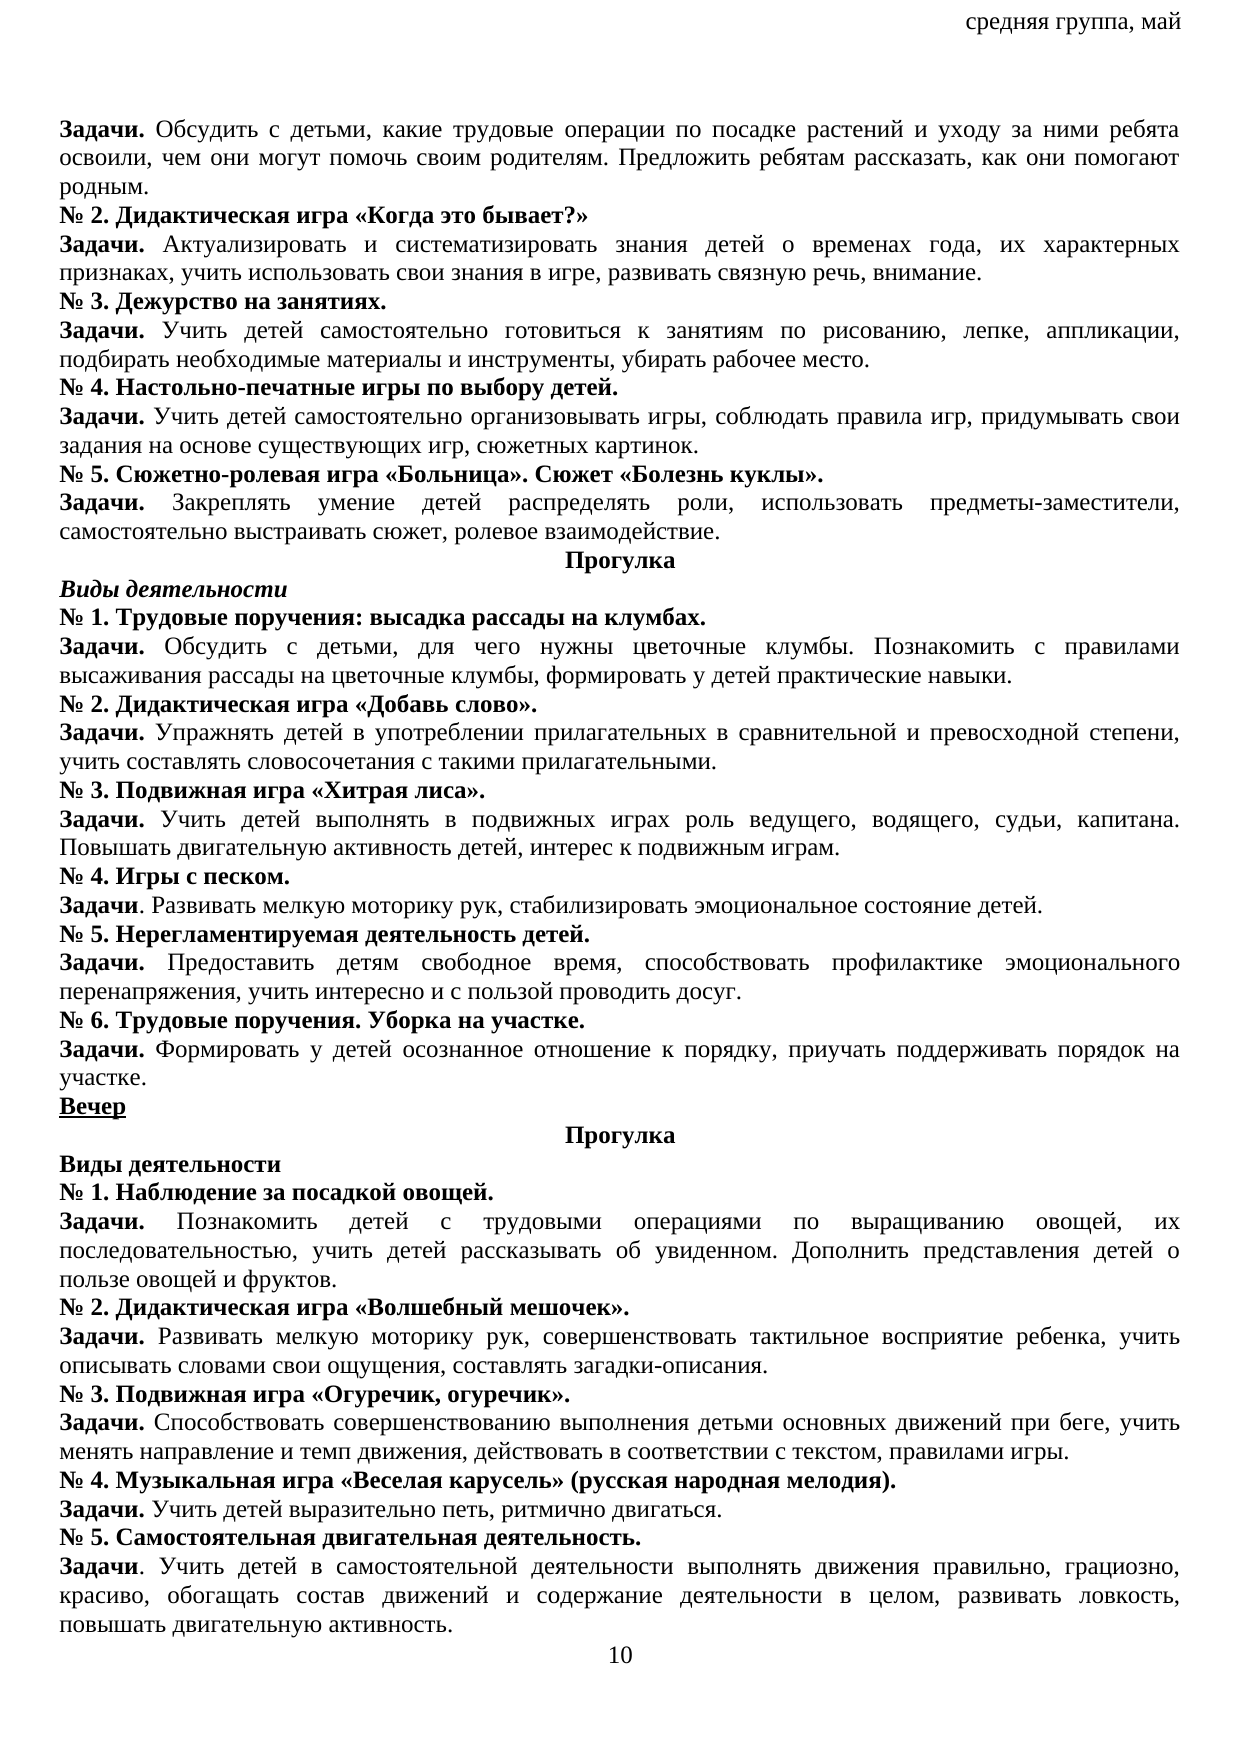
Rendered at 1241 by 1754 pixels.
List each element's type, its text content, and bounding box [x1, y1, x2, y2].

text № 4. Настольно-печатные игры по выбору детей. [59, 372, 1181, 401]
text № 2. Дидактическая игра «Когда это бывает?» [59, 200, 1181, 229]
text № 4. Музыкальная игра «Веселая карусель» (русская народная мелодия). [59, 1465, 1181, 1494]
text Задачи. Предоставить детям свободное время, способствовать профилактике эмоционального перенапряжения, учить интересно и с пользой проводить досуг. [59, 947, 1181, 1005]
text № 1. Наблюдение за посадкой овощей. [59, 1177, 1181, 1206]
text Прогулка [59, 545, 1181, 574]
text № 3. Подвижная игра «Огуречик, огуречик». [59, 1379, 1181, 1407]
text № 3. Подвижная игра «Хитрая лиса». [59, 775, 1181, 804]
text Задачи. Закреплять умение детей распределять роли, использовать предметы-заместители, самостоятельно выстраивать сюжет, ролевое взаимодействие. [59, 487, 1181, 545]
text Задачи. Познакомить детей с трудовыми операциями по выращиванию овощей, их последовательностью, учить детей рассказывать об увиденном. Дополнить представления детей о пользе овощей и фруктов. [59, 1206, 1181, 1292]
text Задачи. Обсудить с детьми, какие трудовые операции по посадке растений и уходу за ними ребята освоили, чем они могут помочь своим родителям. Предложить ребятам рассказать, как они помогают родным. [59, 114, 1181, 200]
text Задачи. Учить детей выразительно петь, ритмично двигаться. [59, 1494, 1181, 1522]
text № 2. Дидактическая игра «Добавь слово». [59, 689, 1181, 717]
text Задачи. Развивать мелкую моторику рук, совершенствовать тактильное восприятие ребенка, учить описывать словами свои ощущения, составлять загадки-описания. [59, 1321, 1181, 1379]
text Задачи. Развивать мелкую моторику рук, стабилизировать эмоциональное состояние детей. [59, 890, 1181, 919]
text № 1. Трудовые поручения: высадка рассады на клумбах. [59, 602, 1181, 631]
text Задачи. Формировать у детей осознанное отношение к порядку, приучать поддерживать порядок на участке. [59, 1034, 1181, 1091]
text № 5. Самостоятельная двигательная деятельность. [59, 1522, 1181, 1551]
text № 2. Дидактическая игра «Волшебный мешочек». [59, 1292, 1181, 1321]
text Прогулка [59, 1120, 1181, 1149]
text № 5. Нерегламентируемая деятельность детей. [59, 919, 1181, 947]
text Задачи. Актуализировать и систематизировать знания детей о временах года, их характерных признаках, учить использовать свои знания в игре, развивать связную речь, внимание. [59, 229, 1181, 286]
text № 6. Трудовые поручения. Уборка на участке. [59, 1005, 1181, 1034]
text Задачи. Учить детей самостоятельно организовывать игры, соблюдать правила игр, придумывать свои задания на основе существующих игр, сюжетных картинок. [59, 401, 1181, 459]
text Виды деятельности [59, 574, 1181, 602]
text Вечер [59, 1091, 1181, 1120]
text № 5. Сюжетно-ролевая игра «Больница». Сюжет «Болезнь куклы». [59, 459, 1181, 487]
text № 4. Игры с песком. [59, 861, 1181, 890]
text Задачи. Учить детей выполнять в подвижных играх роль ведущего, водящего, судьи, капитана. Повышать двигательную активность детей, интерес к подвижным играм. [59, 804, 1181, 861]
text № 3. Дежурство на занятиях. [59, 286, 1181, 315]
text Задачи. Учить детей в самостоятельной деятельности выполнять движения правильно, грациозно, красиво, обогащать состав движений и содержание деятельности в целом, развивать ловкость, повышать двигательную активность. [59, 1551, 1181, 1637]
text Задачи. Учить детей самостоятельно готовиться к занятиям по рисованию, лепке, аппликации, подбирать необходимые материалы и инструменты, убирать рабочее место. [59, 315, 1181, 372]
text Задачи. Упражнять детей в употреблении прилагательных в сравнительной и превосходной степени, учить составлять словосочетания с такими прилагательными. [59, 717, 1181, 775]
text Задачи. Обсудить с детьми, для чего нужны цветочные клумбы. Познакомить с правилами высаживания рассады на цветочные клумбы, формировать у детей практические навыки. [59, 631, 1181, 689]
text Виды деятельности [59, 1149, 1181, 1177]
text Задачи. Способствовать совершенствованию выполнения детьми основных движений при беге, учить менять направление и темп движения, действовать в соответствии с текстом, правилами игры. [59, 1407, 1181, 1465]
